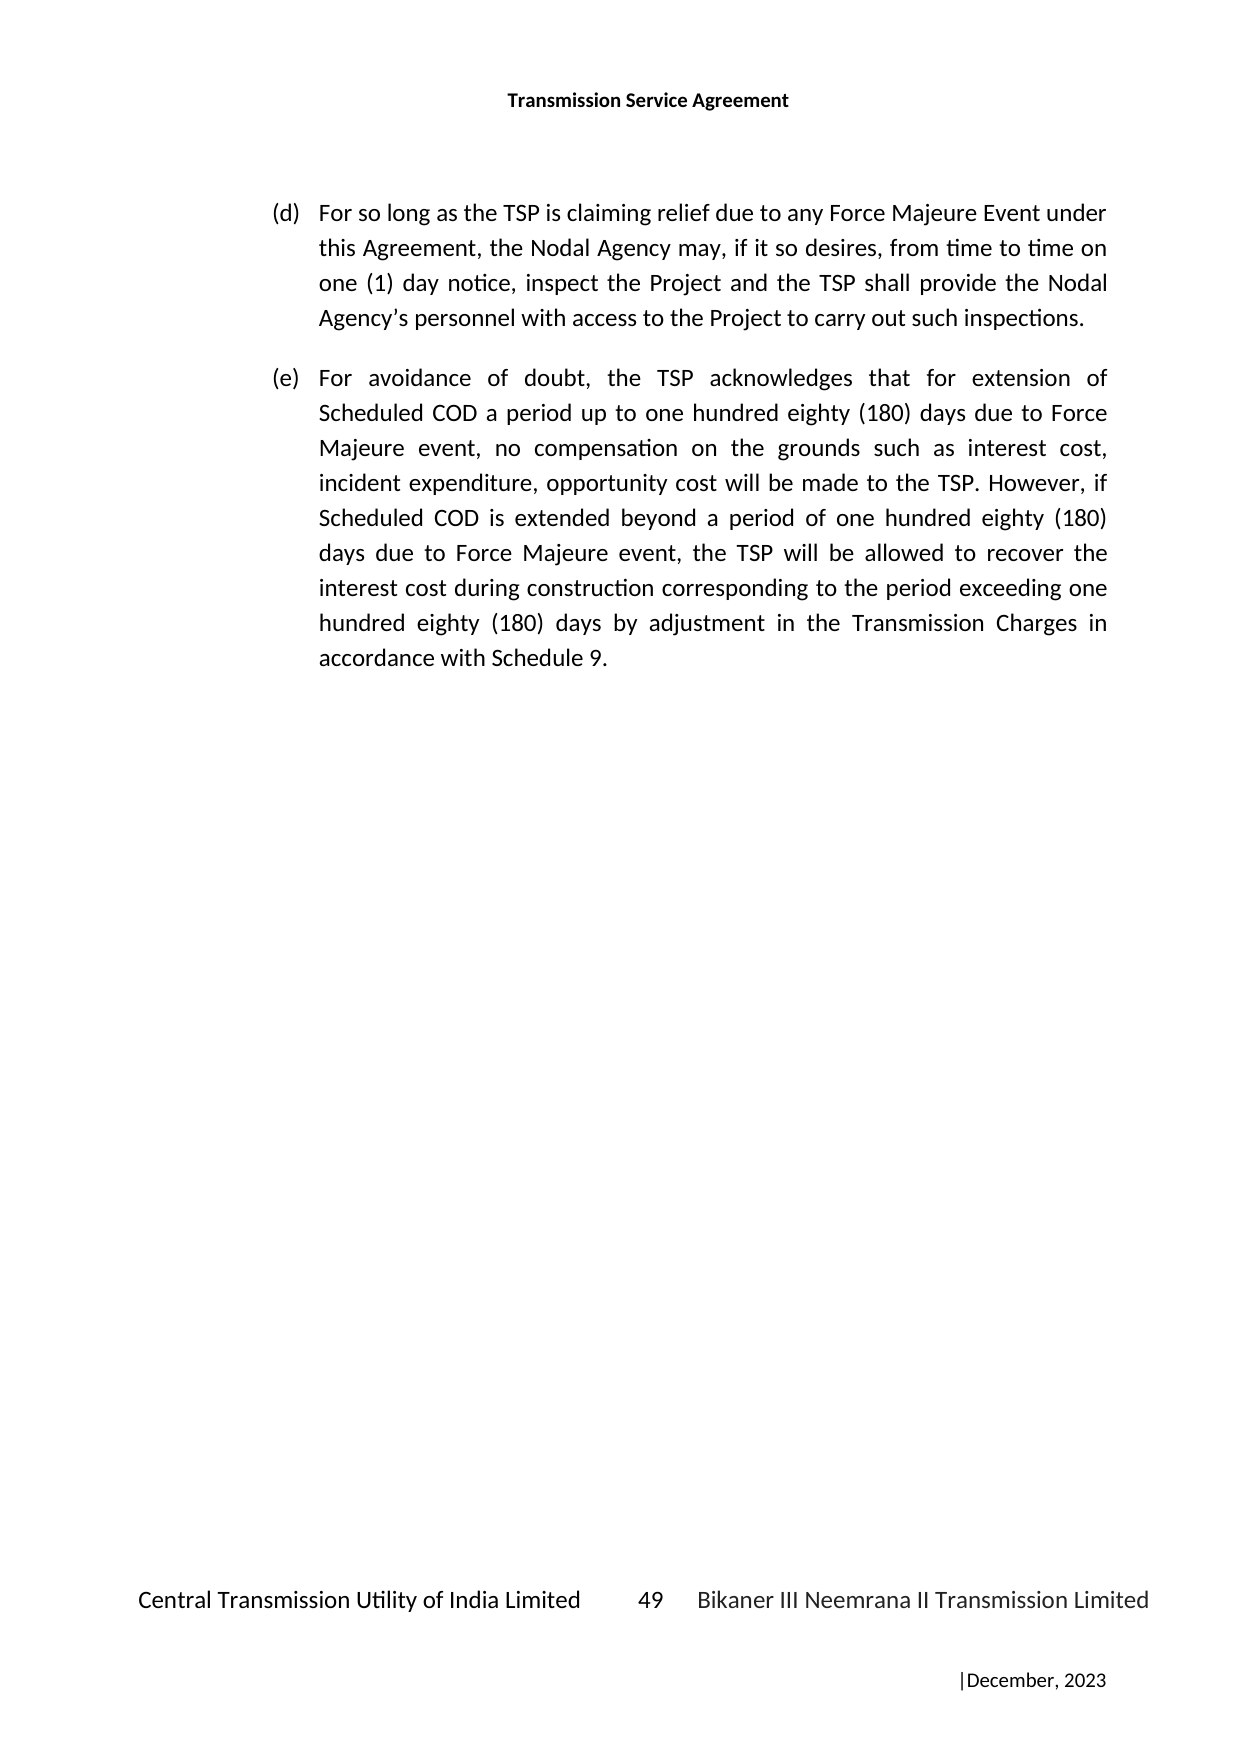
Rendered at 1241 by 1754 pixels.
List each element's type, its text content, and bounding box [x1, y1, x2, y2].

subtitle For avoidance of doubt, the TSP acknowledges that for extension of Scheduled COD a period up to one hundred eighty (180) days due to Force Majeure event, no compensation on the grounds such as interest cost, incident expenditure, opportunity cost will be made to the TSP. However, if Scheduled COD is extended beyond a period of one hundred eighty (180) days due to Force Majeure event, the TSP will be allowed to recover the interest cost during construction corresponding to the period exceeding one hundred eighty (180) days by adjustment in the Transmission Charges in accordance with Schedule 9. [272, 362, 1109, 672]
subtitle For so long as the TSP is claiming relief due to any Force Majeure Event under this Agreement, the Nodal Agency may, if it so desires, from time to time on one (1) day notice, inspect the Project and the TSP shall provide the Nodal Agency’s personnel with access to the Project to carry out such inspections. [272, 197, 1109, 332]
